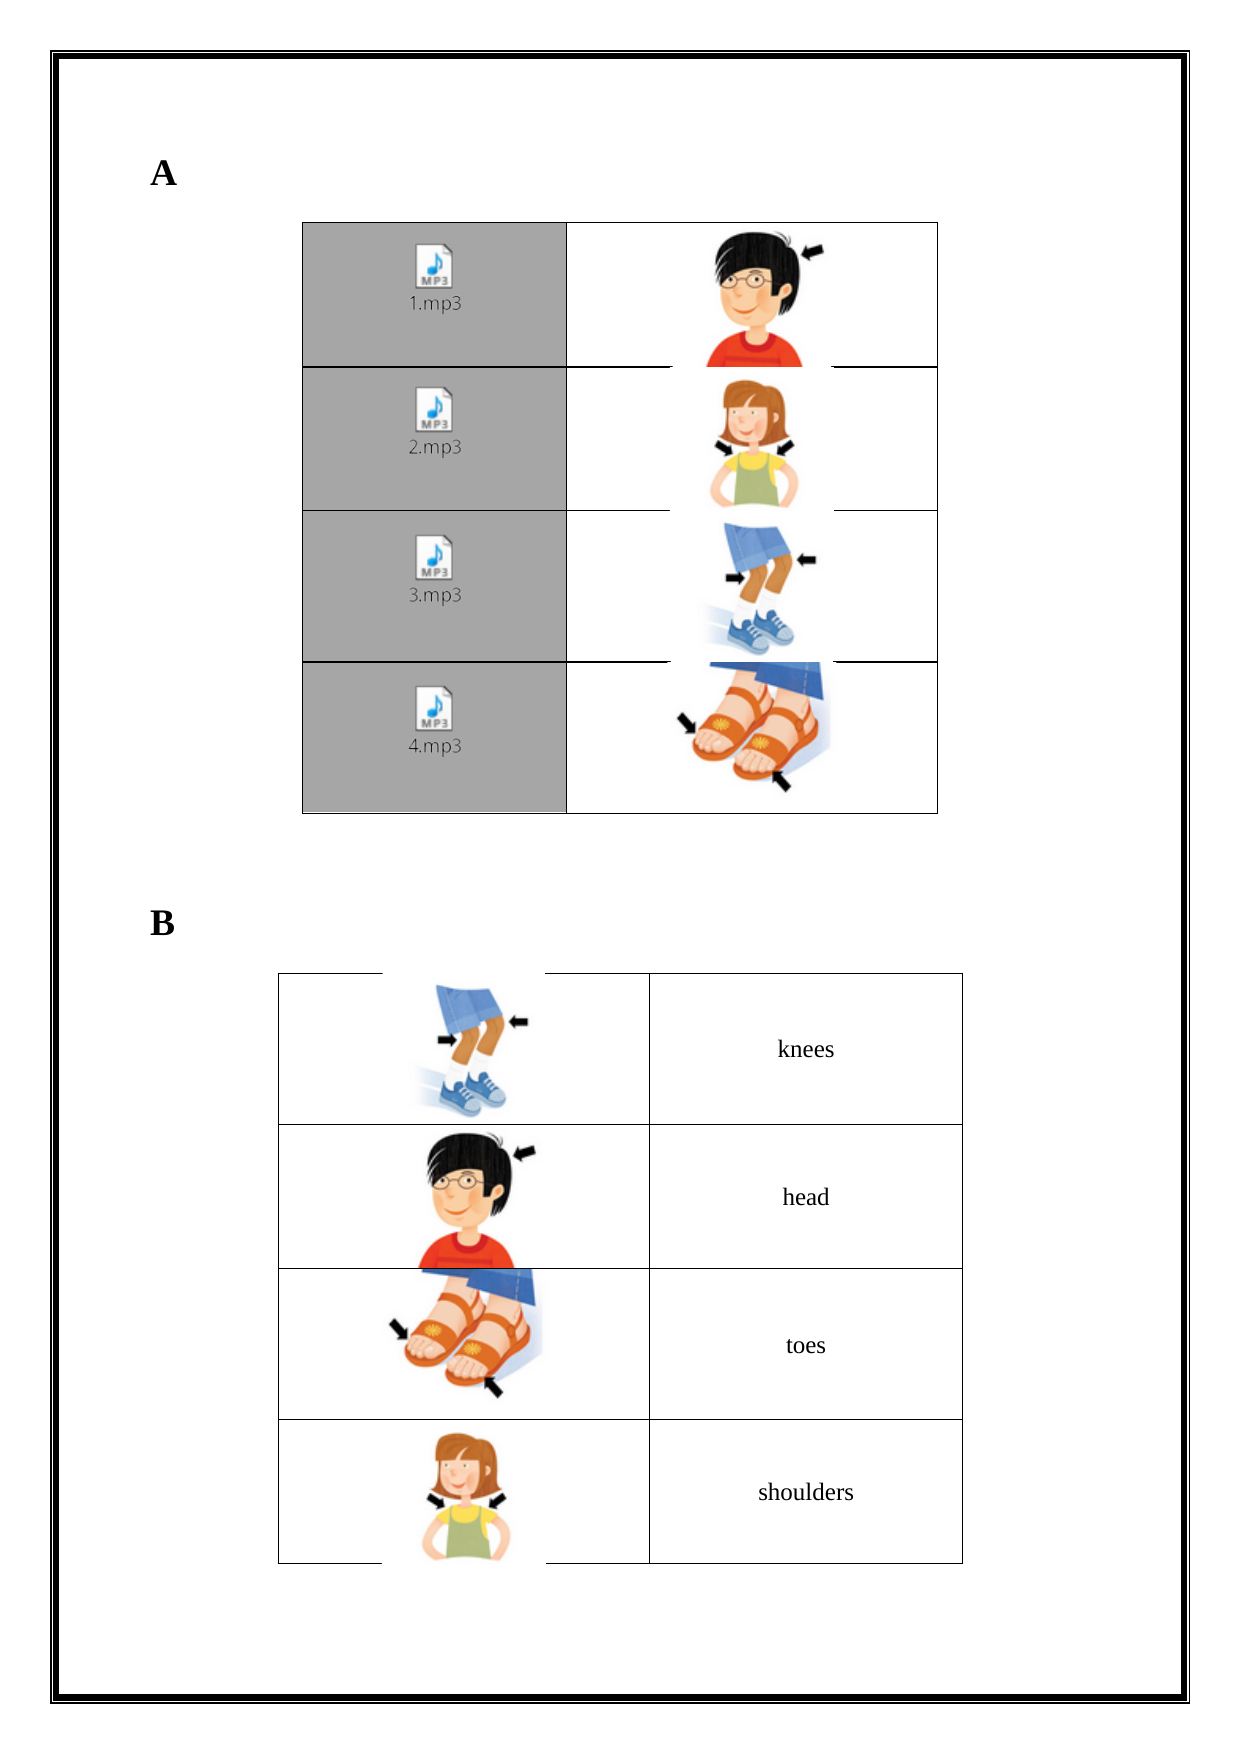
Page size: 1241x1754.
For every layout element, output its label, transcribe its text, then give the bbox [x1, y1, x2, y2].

picture [381, 1420, 546, 1564]
table_header [545, 974, 649, 1124]
table_header [832, 223, 937, 366]
picture [382, 973, 545, 1124]
table_cell [303, 663, 566, 812]
table_header [279, 974, 382, 1124]
table_cell [837, 663, 937, 812]
table_cell [546, 1420, 649, 1563]
table_cell [279, 1125, 384, 1268]
table_cell [567, 511, 670, 661]
table_cell [279, 1269, 379, 1419]
table_cell [303, 511, 566, 661]
table_cell [544, 1125, 649, 1268]
text A [150, 150, 1090, 193]
text B [150, 901, 1090, 944]
table_cell [279, 1420, 381, 1563]
picture [667, 223, 837, 813]
table_header [303, 223, 566, 366]
table_cell [567, 663, 667, 812]
table_header [567, 223, 672, 366]
table_cell head [650, 1125, 962, 1268]
table_cell toes [650, 1269, 962, 1419]
table_cell [567, 368, 669, 510]
picture [384, 1125, 544, 1268]
table_cell [549, 1269, 649, 1419]
table_cell [303, 368, 566, 510]
table_cell shoulders [650, 1420, 962, 1563]
picture [379, 1269, 549, 1419]
table_header knees [650, 974, 962, 1124]
table_cell [833, 511, 937, 661]
table_cell [834, 368, 937, 510]
